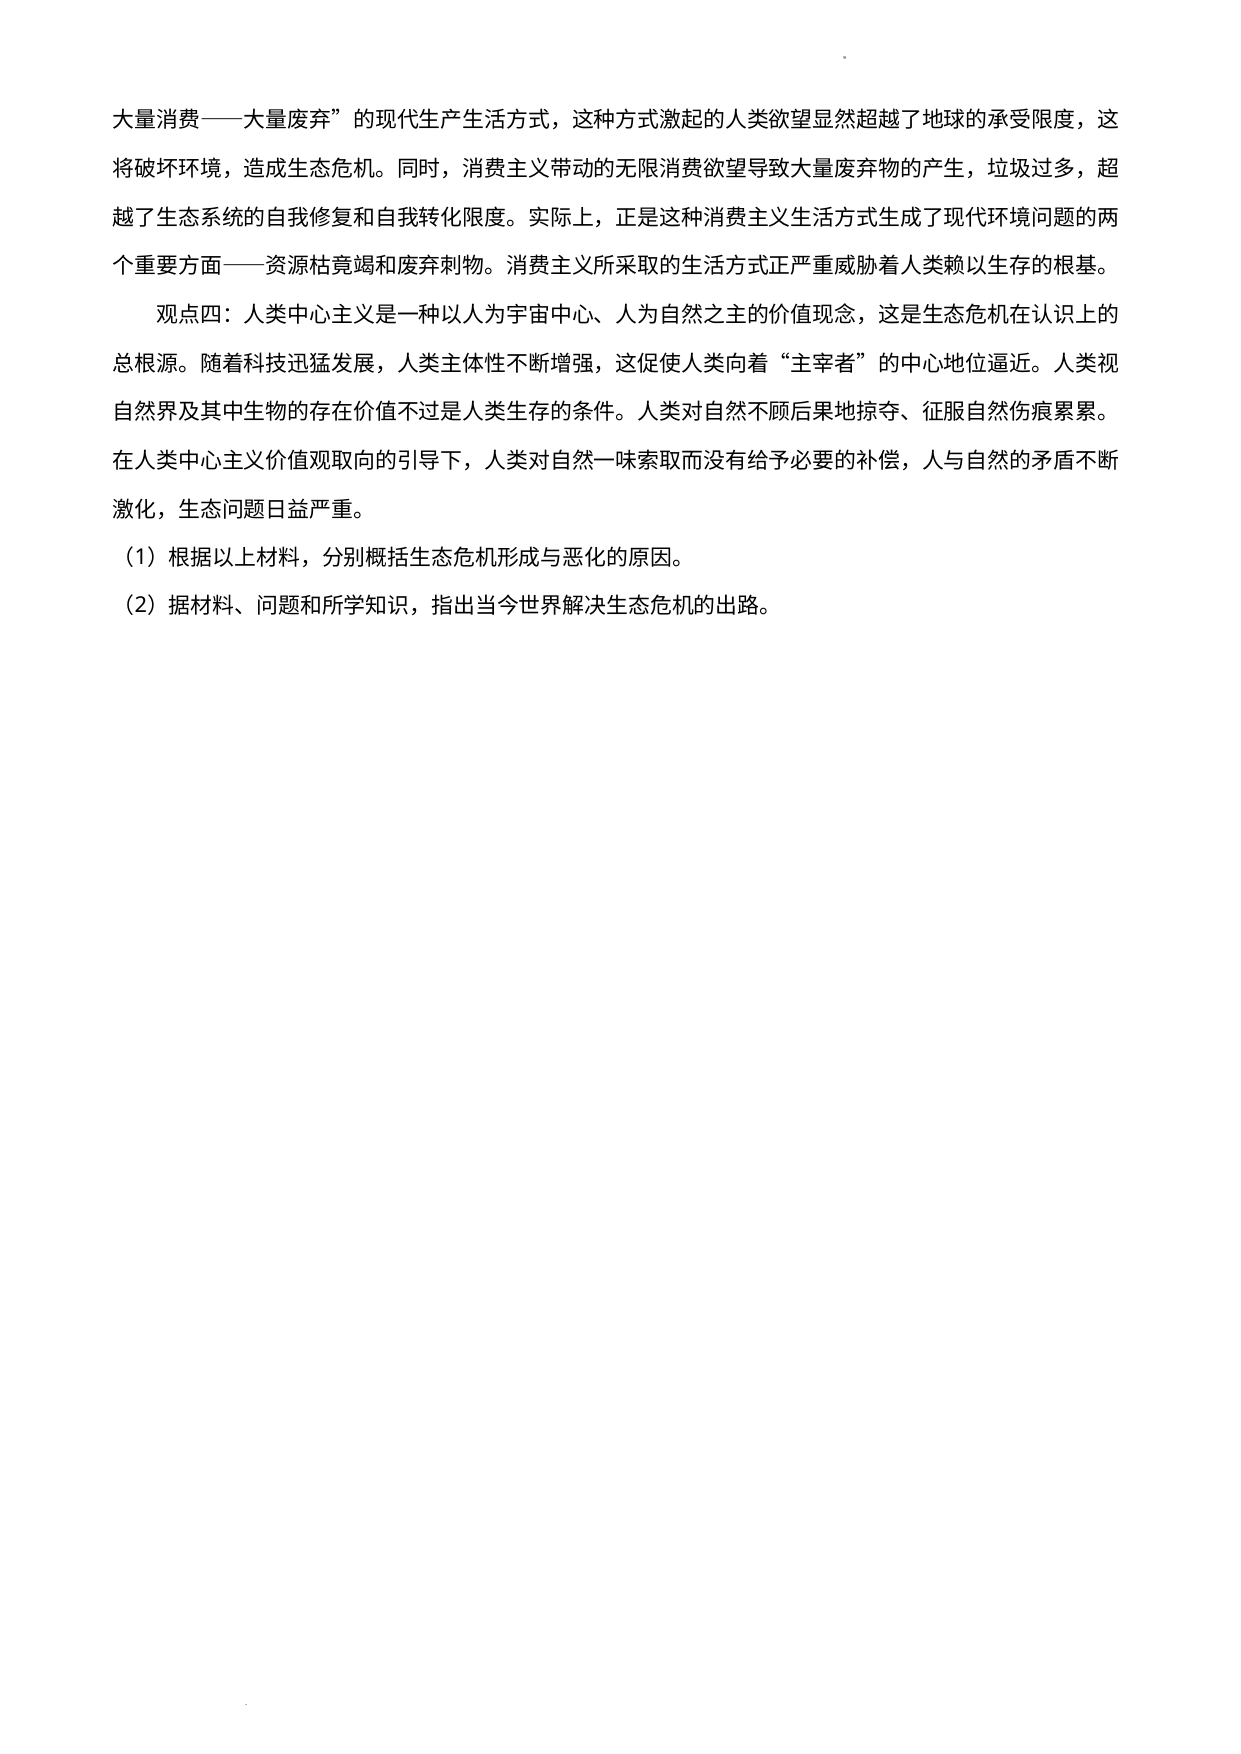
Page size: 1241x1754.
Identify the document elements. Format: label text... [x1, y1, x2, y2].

text 观点四：人类中心主义是一种以人为宇宙中心、人为自然之主的价值现念，这是生态危机在认识上的总根源。随着科技迅猛发展，人类主体性不断增强，这促使人类向着“主宰者”的中心地位逼近。人类视自然界及其中生物的存在价值不过是人类生存的条件。人类对自然不顾后果地掠夺、征服自然伤痕累累。在人类中心主义价值观取向的引导下，人类对自然一味索取而没有给予必要的补偿，人与自然的矛盾不断激化，生态问题日益严重。 [112, 296, 1128, 524]
text （1）根据以上材料，分别概括生态危机形成与恶化的原因。 [112, 540, 1128, 572]
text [112, 102, 1128, 281]
text （2）据材料、问题和所学知识，指出当今世界解决生态危机的出路。 [112, 588, 1128, 621]
